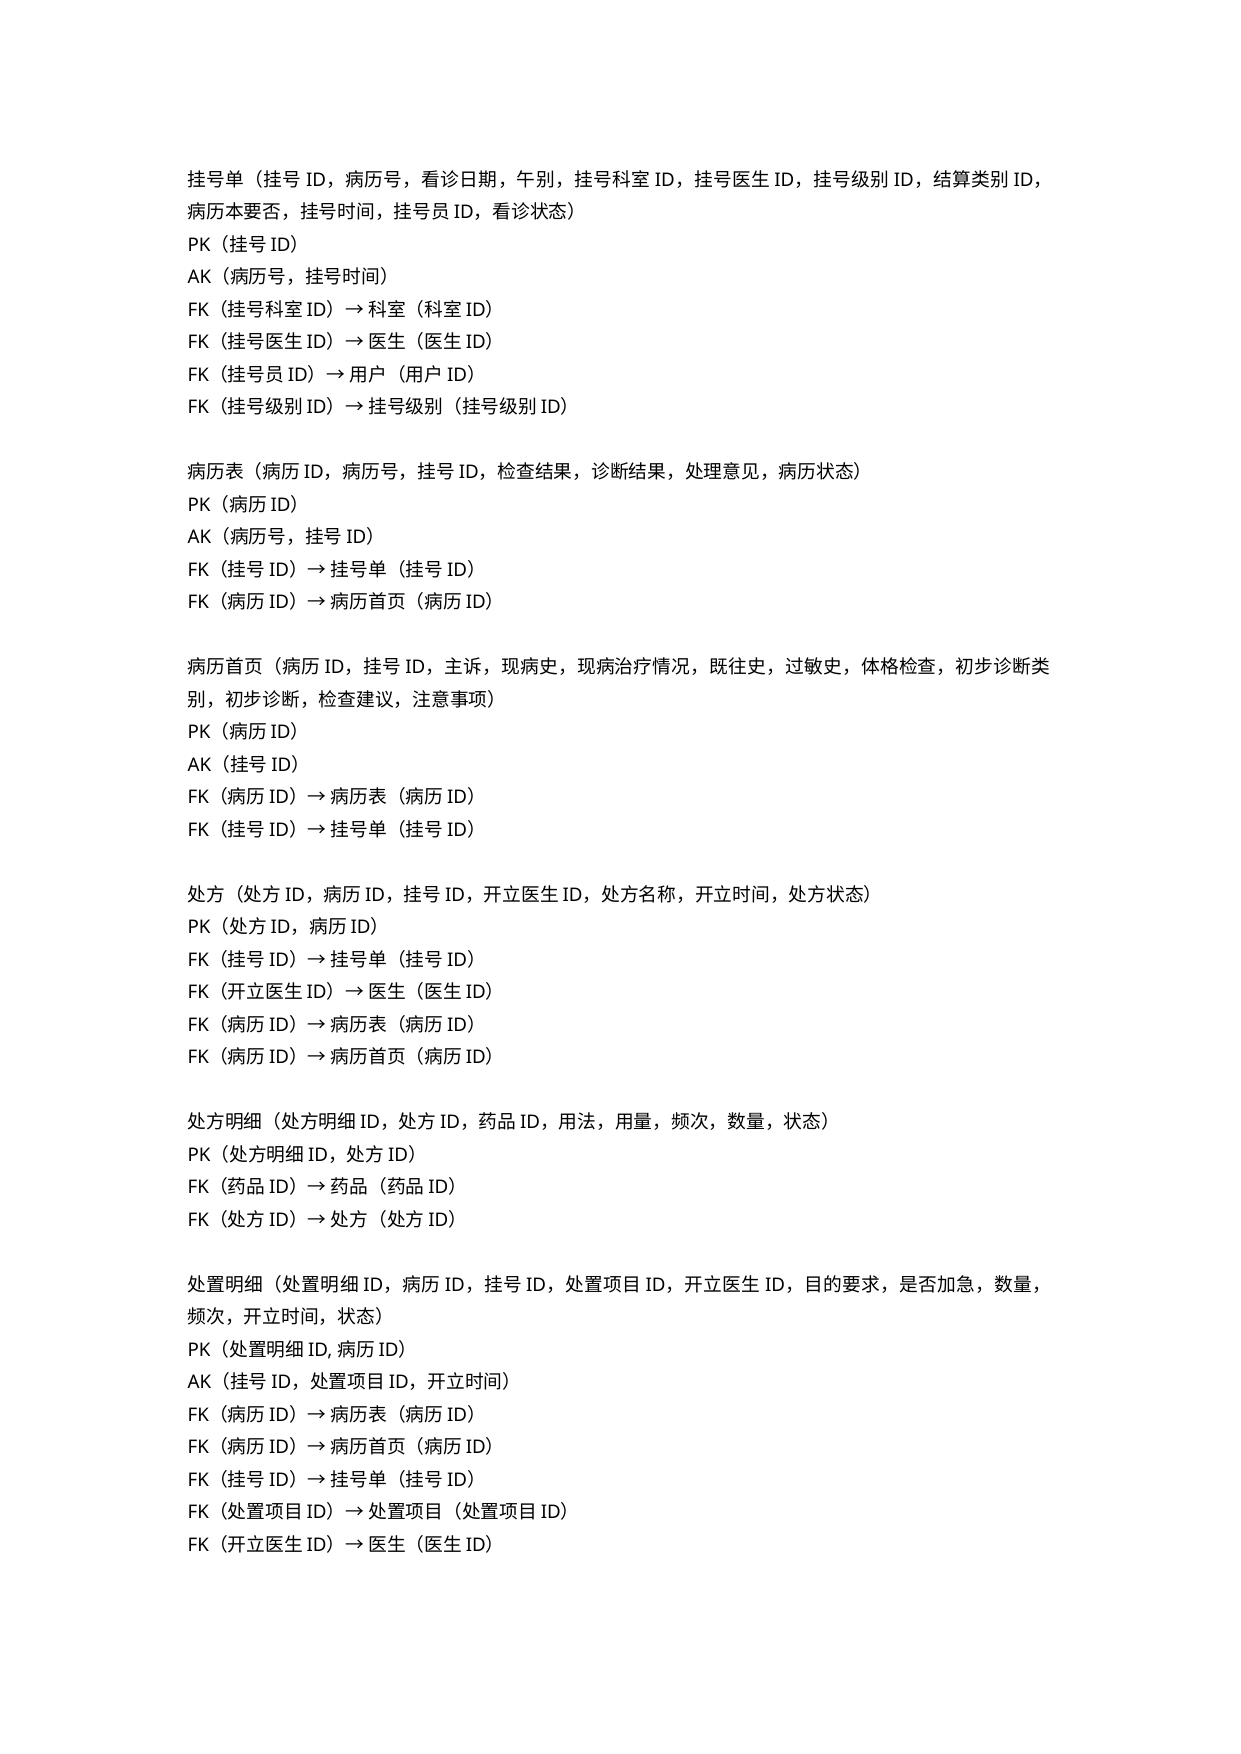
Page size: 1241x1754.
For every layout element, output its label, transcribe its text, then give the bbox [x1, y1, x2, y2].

text FK（病历ID）→ 病历表（病历ID） [187, 1007, 1053, 1039]
text AK（挂号ID，处置项目ID，开立时间） [187, 1364, 1053, 1397]
text PK（处方ID，病历ID） [187, 909, 1053, 942]
text 病历表（病历ID，病历号，挂号ID，检查结果，诊断结果，处理意见，病历状态） [187, 454, 1053, 487]
text PK（挂号ID） [187, 227, 1053, 259]
text FK（病历ID）→ 病历表（病历ID） [187, 779, 1053, 812]
text FK（挂号科室ID）→ 科室（科室ID） [187, 292, 1053, 324]
text AK（挂号ID） [187, 747, 1053, 779]
text FK（挂号ID）→ 挂号单（挂号ID） [187, 552, 1053, 584]
text FK（挂号级别ID）→ 挂号级别（挂号级别ID） [187, 389, 1053, 422]
text FK（病历ID）→ 病历首页（病历ID） [187, 1429, 1053, 1462]
text FK（病历ID）→ 病历首页（病历ID） [187, 1039, 1053, 1072]
text FK（药品ID）→ 药品（药品ID） [187, 1169, 1053, 1202]
text FK（挂号ID）→ 挂号单（挂号ID） [187, 1462, 1053, 1494]
text FK（病历ID）→ 病历表（病历ID） [187, 1397, 1053, 1429]
text FK（病历ID）→ 病历首页（病历ID） [187, 584, 1053, 617]
text PK（处置明细ID, 病历ID） [187, 1332, 1053, 1364]
text FK（处方ID）→ 处方（处方ID） [187, 1202, 1053, 1234]
text AK（病历号，挂号时间） [187, 259, 1053, 292]
text FK（挂号ID）→ 挂号单（挂号ID） [187, 942, 1053, 974]
text 处置明细（处置明细ID，病历ID，挂号ID，处置项目ID，开立医生ID，目的要求，是否加急，数量，频次，开立时间，状态） [187, 1267, 1053, 1332]
text PK（处方明细ID，处方ID） [187, 1137, 1053, 1169]
text 处方明细（处方明细ID，处方ID，药品ID，用法，用量，频次，数量，状态） [187, 1104, 1053, 1137]
text FK（开立医生ID）→ 医生（医生ID） [187, 1527, 1053, 1559]
text AK（病历号，挂号ID） [187, 519, 1053, 552]
text FK（挂号员ID）→ 用户（用户ID） [187, 357, 1053, 389]
text PK（病历ID） [187, 714, 1053, 747]
text 挂号单（挂号ID，病历号，看诊日期，午别，挂号科室ID，挂号医生ID，挂号级别ID，结算类别ID，病历本要否，挂号时间，挂号员ID，看诊状态） [187, 162, 1053, 227]
text FK（挂号医生ID）→ 医生（医生ID） [187, 324, 1053, 357]
text FK（挂号ID）→ 挂号单（挂号ID） [187, 812, 1053, 844]
text PK（病历ID） [187, 487, 1053, 519]
text 病历首页（病历ID，挂号ID，主诉，现病史，现病治疗情况，既往史，过敏史，体格检查，初步诊断类别，初步诊断，检查建议，注意事项） [187, 649, 1053, 714]
text FK（处置项目ID）→ 处置项目（处置项目ID） [187, 1494, 1053, 1527]
text 处方（处方ID，病历ID，挂号ID，开立医生ID，处方名称，开立时间，处方状态） [187, 877, 1053, 909]
text FK（开立医生ID）→ 医生（医生ID） [187, 974, 1053, 1007]
